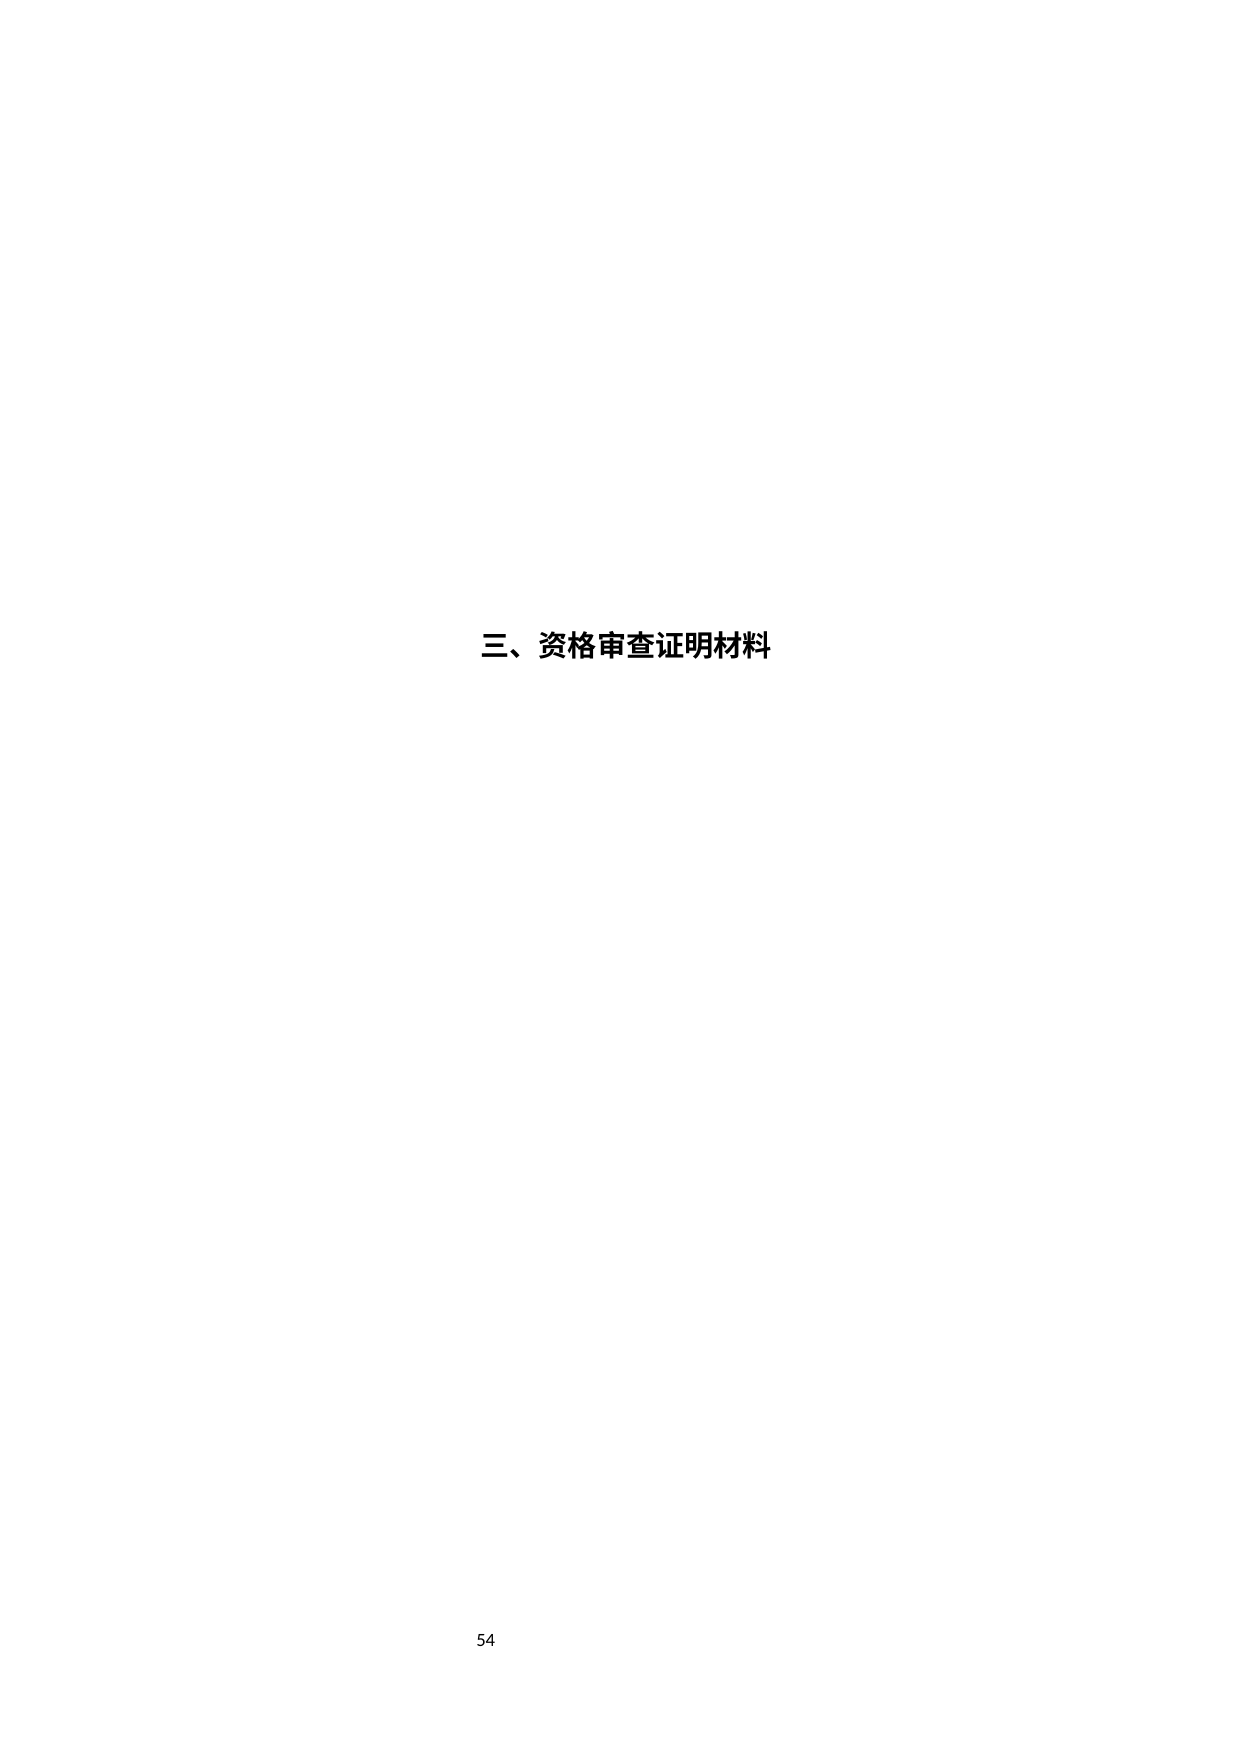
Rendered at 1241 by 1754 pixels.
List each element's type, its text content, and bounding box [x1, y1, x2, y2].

text 三、资格审查证明材料 [165, 611, 1087, 676]
